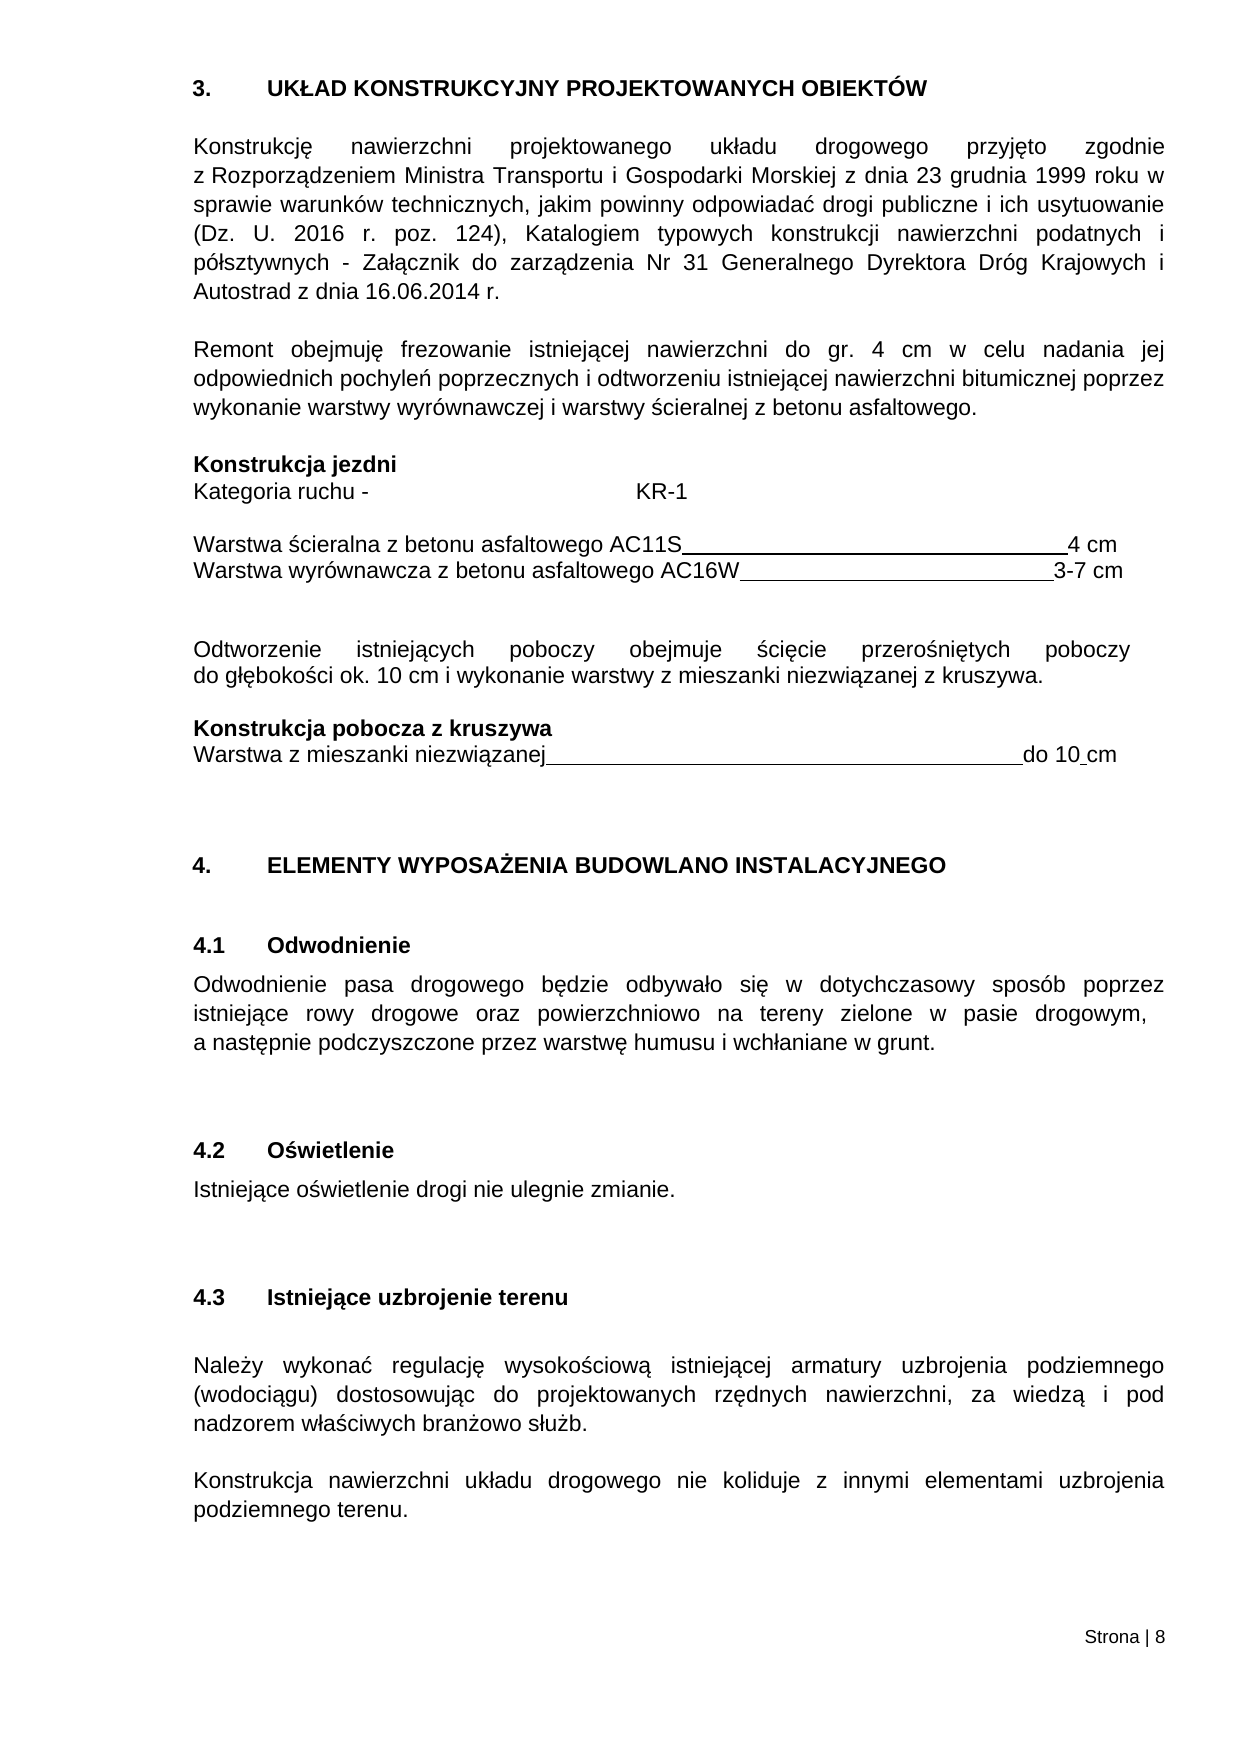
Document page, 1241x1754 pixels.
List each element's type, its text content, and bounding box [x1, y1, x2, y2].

list Należy wykonać regulację wysokościową istniejącej armatury uzbrojenia podziemnego (wodociągu) dostosowując do projektowanych rzędnych nawierzchni, za wiedzą i pod nadzorem właściwych branżowo służb. [193, 1352, 1165, 1436]
text 4.1 Odwodnienie [193, 932, 1165, 959]
subtitle UKŁAD KONSTRUKCYJNY PROJEKTOWANYCH OBIEKTÓW [192, 75, 1165, 101]
text 4.2 Oświetlenie [193, 1137, 1165, 1163]
text Konstrukcja pobocza z kruszywa [193, 715, 1165, 741]
text Odwodnienie pasa drogowego będzie odbywało się w dotychczasowy sposób poprzez istniejące rowy drogowe oraz powierzchniowo na tereny zielone w pasie drogowym, a następnie podczyszczone przez warstwę humusu i wchłaniane w grunt. [193, 971, 1165, 1055]
text Odtworzenie istniejących poboczy obejmuje ścięcie przerośniętych poboczy do głębokości ok. 10 cm i wykonanie warstwy z mieszanki niezwiązanej z kruszywa. [193, 636, 1165, 689]
text Konstrukcja nawierzchni układu drogowego nie koliduje z innymi elementami uzbrojenia podziemnego terenu. [193, 1467, 1165, 1523]
subtitle ELEMENTY WYPOSAŻENIA BUDOWLANO INSTALACYJNEGO [192, 852, 1165, 878]
text 4.3 Istniejące uzbrojenie terenu [193, 1284, 1165, 1310]
text Kategoria ruchu - KR-1 [193, 478, 1165, 504]
text Warstwa ścieralna z betonu asfaltowego AC11S 4 cm [193, 531, 1165, 557]
text Warstwa z mieszanki niezwiązanej do 10 cm [193, 741, 1165, 768]
text Warstwa wyrównawcza z betonu asfaltowego AC16W 3-7 cm [193, 557, 1165, 583]
text Konstrukcję nawierzchni projektowanego układu drogowego przyjęto zgodnie z Rozporządzeniem Ministra Transportu i Gospodarki Morskiej z dnia 23 grudnia 1999 roku w sprawie warunków technicznych, jakim powinny odpowiadać drogi publiczne i ich usytuowanie (Dz. U. 2016 r. poz. 124), Katalogiem typowych konstrukcji nawierzchni podatnych i półsztywnych - Załącznik do zarządzenia Nr 31 Generalnego Dyrektora Dróg Krajowych i Autostrad z dnia 16.06.2014 r. [193, 133, 1165, 304]
text Istniejące oświetlenie drogi nie ulegnie zmianie. [193, 1176, 1165, 1202]
text Remont obejmuję frezowanie istniejącej nawierzchni do gr. 4 cm w celu nadania jej odpowiednich pochyleń poprzecznych i odtworzeniu istniejącej nawierzchni bitumicznej poprzez wykonanie warstwy wyrównawczej i warstwy ścieralnej z betonu asfaltowego. [193, 336, 1165, 420]
text Konstrukcja jezdni [193, 451, 1165, 478]
